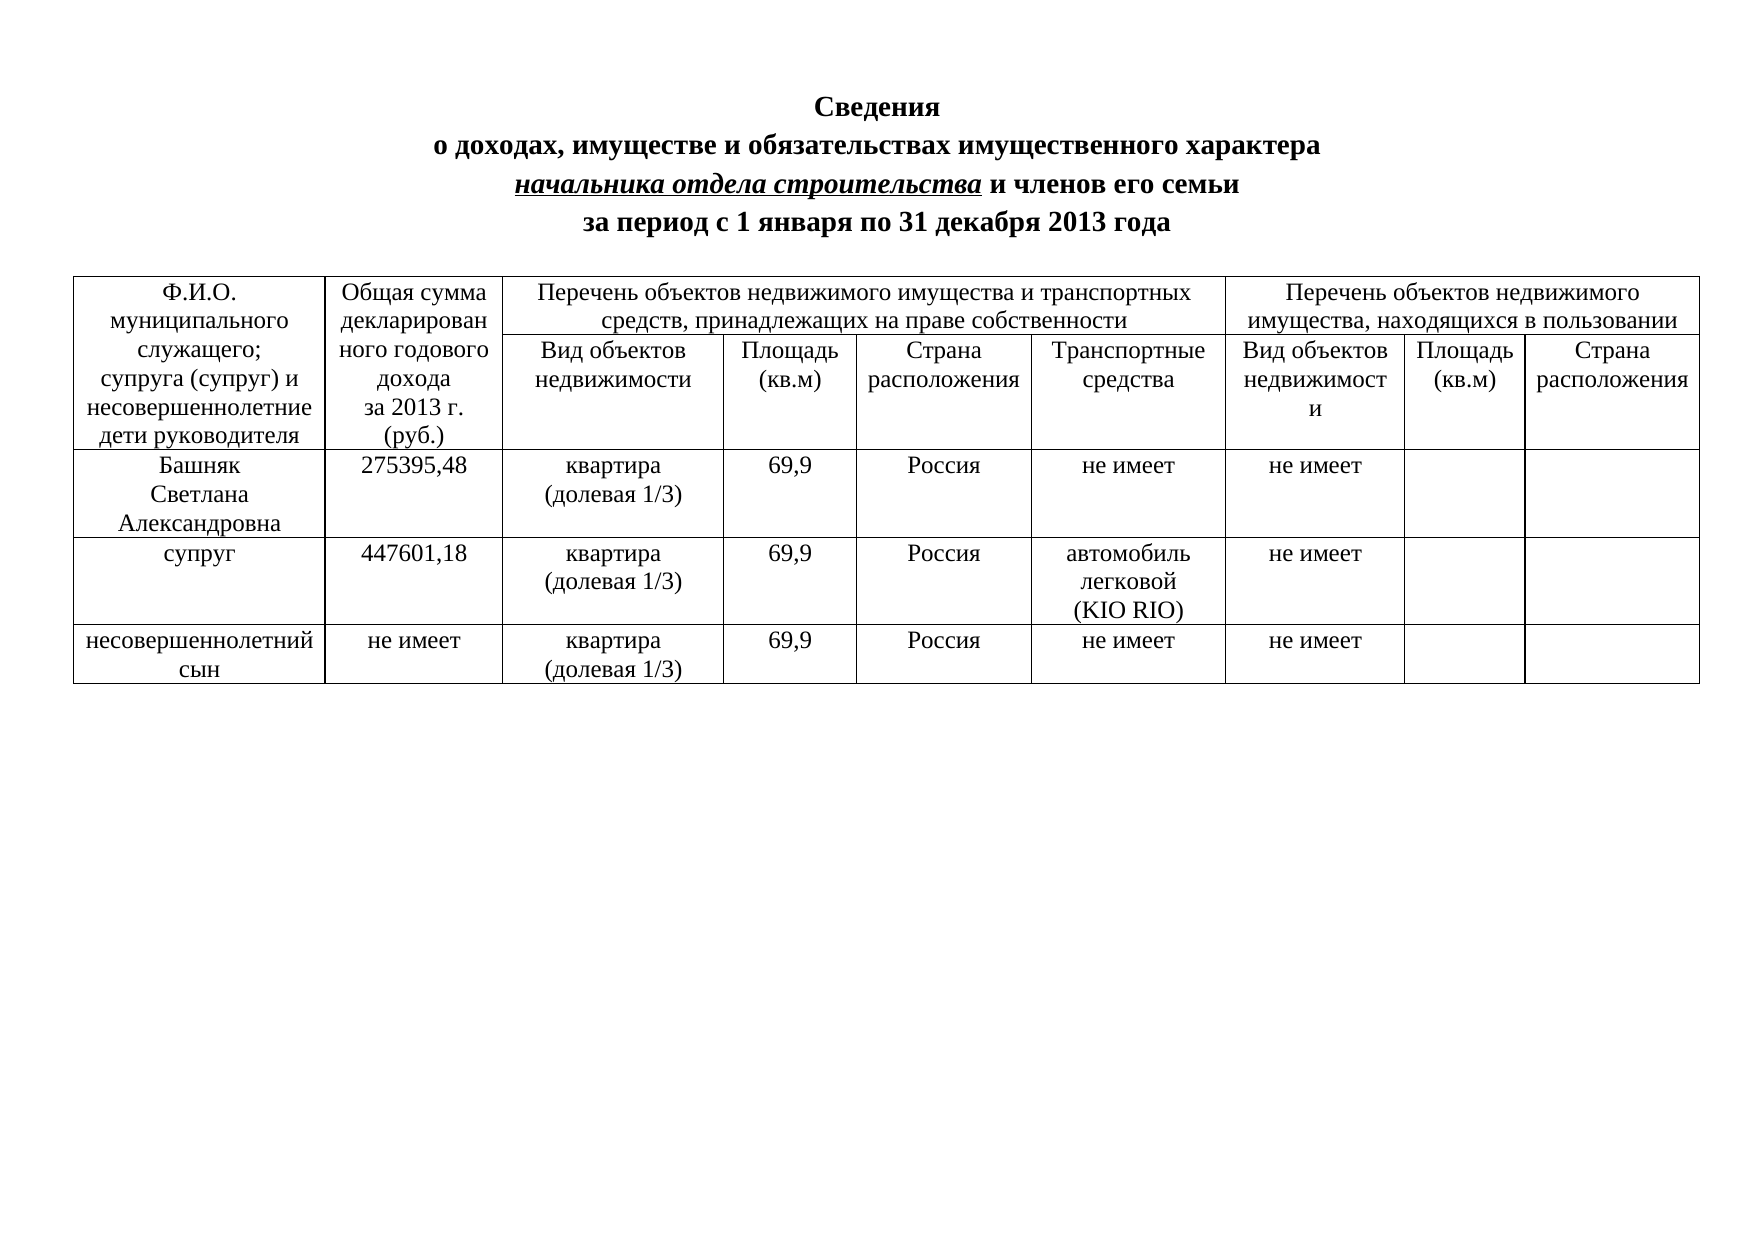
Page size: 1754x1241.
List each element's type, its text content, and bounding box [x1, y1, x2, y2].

table_cell 69,9 [724, 625, 856, 682]
table_cell Страна расположения [857, 335, 1031, 449]
table_cell [1526, 538, 1699, 624]
table_cell супруг [74, 538, 324, 624]
table_cell Площадь (кв.м) [1405, 335, 1524, 449]
table_cell [1405, 450, 1524, 537]
text начальника отдела строительства и членов его семьи [118, 166, 1636, 199]
table_cell 447601,18 [326, 538, 502, 624]
table_cell не имеет [1032, 625, 1225, 682]
table_cell Вид объектов недвижимости [503, 335, 723, 449]
table_cell квартира (долевая 1/3) [503, 625, 723, 682]
table_cell не имеет [1226, 450, 1404, 537]
table_cell несовершеннолетний сын [74, 625, 324, 682]
table_cell Башняк Светлана Александровна [74, 450, 324, 537]
table_cell не имеет [1226, 625, 1404, 682]
table_cell квартира (долевая 1/3) [503, 538, 723, 624]
table_cell Транспортные средства [1032, 335, 1225, 449]
table_cell [1405, 538, 1524, 624]
table_cell квартира (долевая 1/3) [503, 450, 723, 537]
table_cell не имеет [326, 625, 502, 682]
table_header Общая сумма декларированного годового дохода за 2013 г. (руб.) [326, 277, 502, 449]
table_header Ф.И.О. муниципального служащего; супруга (супруг) и несовершеннолетние дети руководителя [74, 277, 324, 449]
text за период с 1 января по 31 декабря 2013 года [118, 204, 1636, 238]
table_cell автомобиль легковой (KIO RIO) [1032, 538, 1225, 624]
text о доходах, имуществе и обязательствах имущественного характера [118, 127, 1636, 161]
table_cell Россия [857, 538, 1031, 624]
table_cell Россия [857, 450, 1031, 537]
table_cell Россия [857, 625, 1031, 682]
table_cell [1526, 450, 1699, 537]
table_header Перечень объектов недвижимого имущества и транспортных средств, принадлежащих на праве собственности [503, 277, 1225, 334]
table_cell 69,9 [724, 538, 856, 624]
text Cведения [118, 89, 1636, 122]
table_cell Страна расположения [1526, 335, 1699, 449]
table_cell [1526, 625, 1699, 682]
table_cell Вид объектов недвижимости [1226, 335, 1404, 449]
table_cell 69,9 [724, 450, 856, 537]
table_cell 275395,48 [326, 450, 502, 537]
table_cell Площадь (кв.м) [724, 335, 856, 449]
table_cell [1405, 625, 1524, 682]
table_header Перечень объектов недвижимого имущества, находящихся в пользовании [1226, 277, 1699, 334]
table_cell не имеет [1032, 450, 1225, 537]
table_cell не имеет [1226, 538, 1404, 624]
